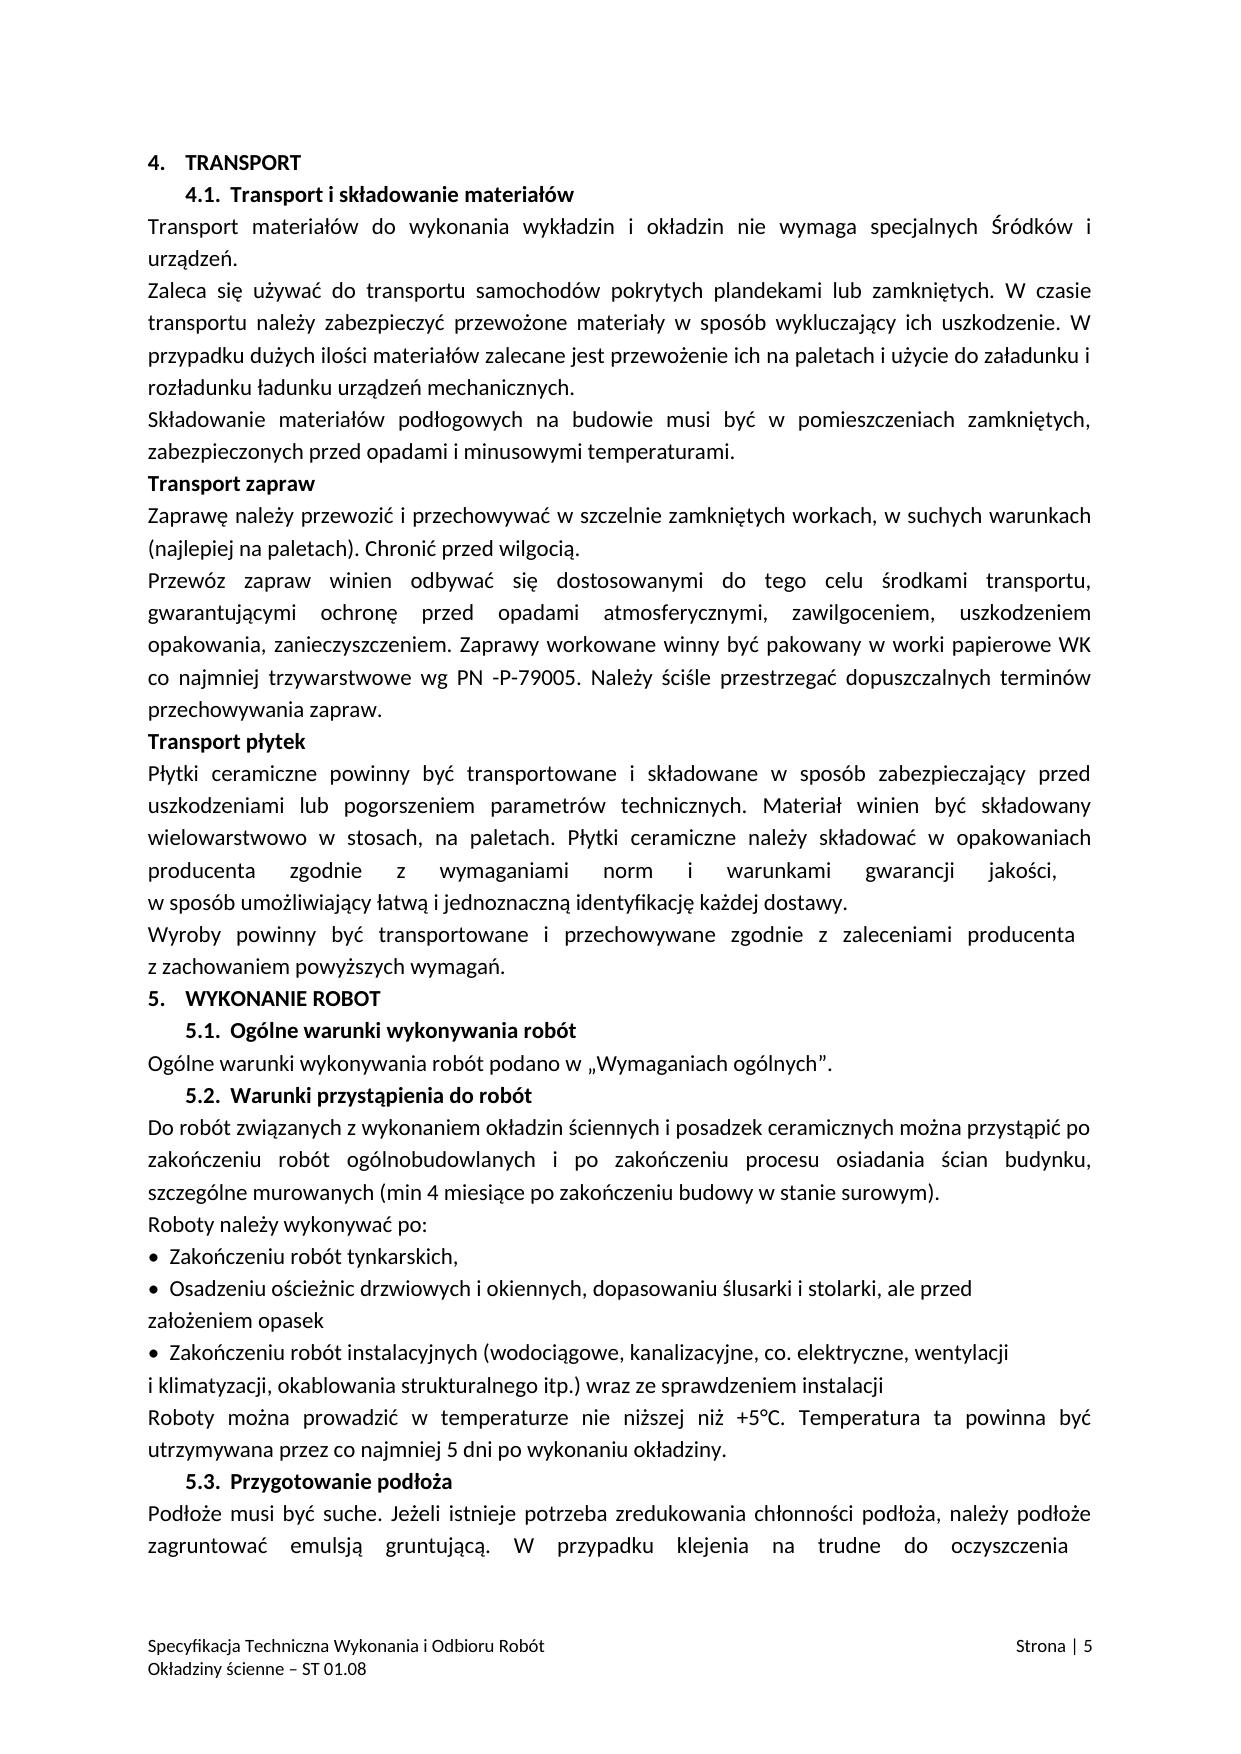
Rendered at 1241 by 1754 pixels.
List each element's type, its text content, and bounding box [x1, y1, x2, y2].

text Transport materiałów do wykonania wykładzin i okładzin nie wymaga specjalnych Śródków i urządzeń. [148, 212, 1093, 272]
text założeniem opasek [148, 1306, 1093, 1334]
text • Zakończeniu robót instalacyjnych (wodociągowe, kanalizacyjne, co. elektryczne, wentylacji [148, 1338, 1093, 1367]
text Przewóz zapraw winien odbywać się dostosowanymi do tego celu środkami transportu, gwarantującymi ochronę przed opadami atmosferycznymi, zawilgoceniem, uszkodzeniem opakowania, zanieczyszczeniem. Zaprawy workowane winny być pakowany w worki papierowe WK co najmniej trzywarstwowe wg PN -P-79005. Należy ściśle przestrzegać dopuszczalnych terminów przechowywania zapraw. [148, 566, 1093, 723]
list WYKONANIE ROBOT [148, 984, 1093, 1012]
list Przygotowanie podłoża [185, 1467, 1093, 1495]
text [148, 1499, 1093, 1560]
text Zaprawę należy przewozić i przechowywać w szczelnie zamkniętych workach, w suchych warunkach (najlepiej na paletach). Chronić przed wilgocią. [148, 502, 1093, 562]
text Roboty można prowadzić w temperaturze nie niższej niż +. Temperatura ta powinna być utrzymywana przez co najmniej 5 dni po wykonaniu okładziny. [148, 1403, 1093, 1463]
list Warunki przystąpienia do robót [185, 1081, 1093, 1109]
text Transport zapraw [148, 469, 1093, 497]
list Transport i składowanie materiałów [185, 180, 1093, 208]
text Ogólne warunki wykonywania robót podano w „Wymaganiach ogólnych”. [148, 1049, 1093, 1077]
text • Zakończeniu robót tynkarskich, [148, 1242, 1093, 1270]
list TRANSPORT [148, 148, 1093, 176]
text Do robót związanych z wykonaniem okładzin ściennych i posadzek ceramicznych można przystąpić po zakończeniu robót ogólnobudowlanych i po zakończeniu procesu osiadania ścian budynku, szczególne murowanych (min 4 miesiące po zakończeniu budowy w stanie surowym). [148, 1113, 1093, 1206]
text Transport płytek [148, 727, 1093, 755]
list Ogólne warunki wykonywania robót [185, 1017, 1093, 1045]
text Wyroby powinny być transportowane i przechowywane zgodnie z zaleceniami producenta z zachowaniem powyższych wymagań. [148, 920, 1093, 980]
text • Osadzeniu ościeżnic drzwiowych i okiennych, dopasowaniu ślusarki i stolarki, ale przed [148, 1274, 1093, 1302]
text Roboty należy wykonywać po: [148, 1210, 1093, 1238]
text Płytki ceramiczne powinny być transportowane i składowane w sposób zabezpieczający przed uszkodzeniami lub pogorszeniem parametrów technicznych. Materiał winien być składowany wielowarstwowo w stosach, na paletach. Płytki ceramiczne należy składować w opakowaniach producenta zgodnie z wymaganiami norm i warunkami gwarancji jakości, w sposób umożliwiający łatwą i jednoznaczną identyfikację każdej dostawy. [148, 759, 1093, 916]
text Zaleca się używać do transportu samochodów pokrytych plandekami lub zamkniętych. W czasie transportu należy zabezpieczyć przewożone materiały w sposób wykluczający ich uszkodzenie. W przypadku dużych ilości materiałów zalecane jest przewożenie ich na paletach i użycie do załadunku i rozładunku ładunku urządzeń mechanicznych. [148, 276, 1093, 401]
text i klimatyzacji, okablowania strukturalnego itp.) wraz ze sprawdzeniem instalacji [148, 1371, 1093, 1399]
text Składowanie materiałów podłogowych na budowie musi być w pomieszczeniach zamkniętych, zabezpieczonych przed opadami i minusowymi temperaturami. [148, 405, 1093, 465]
